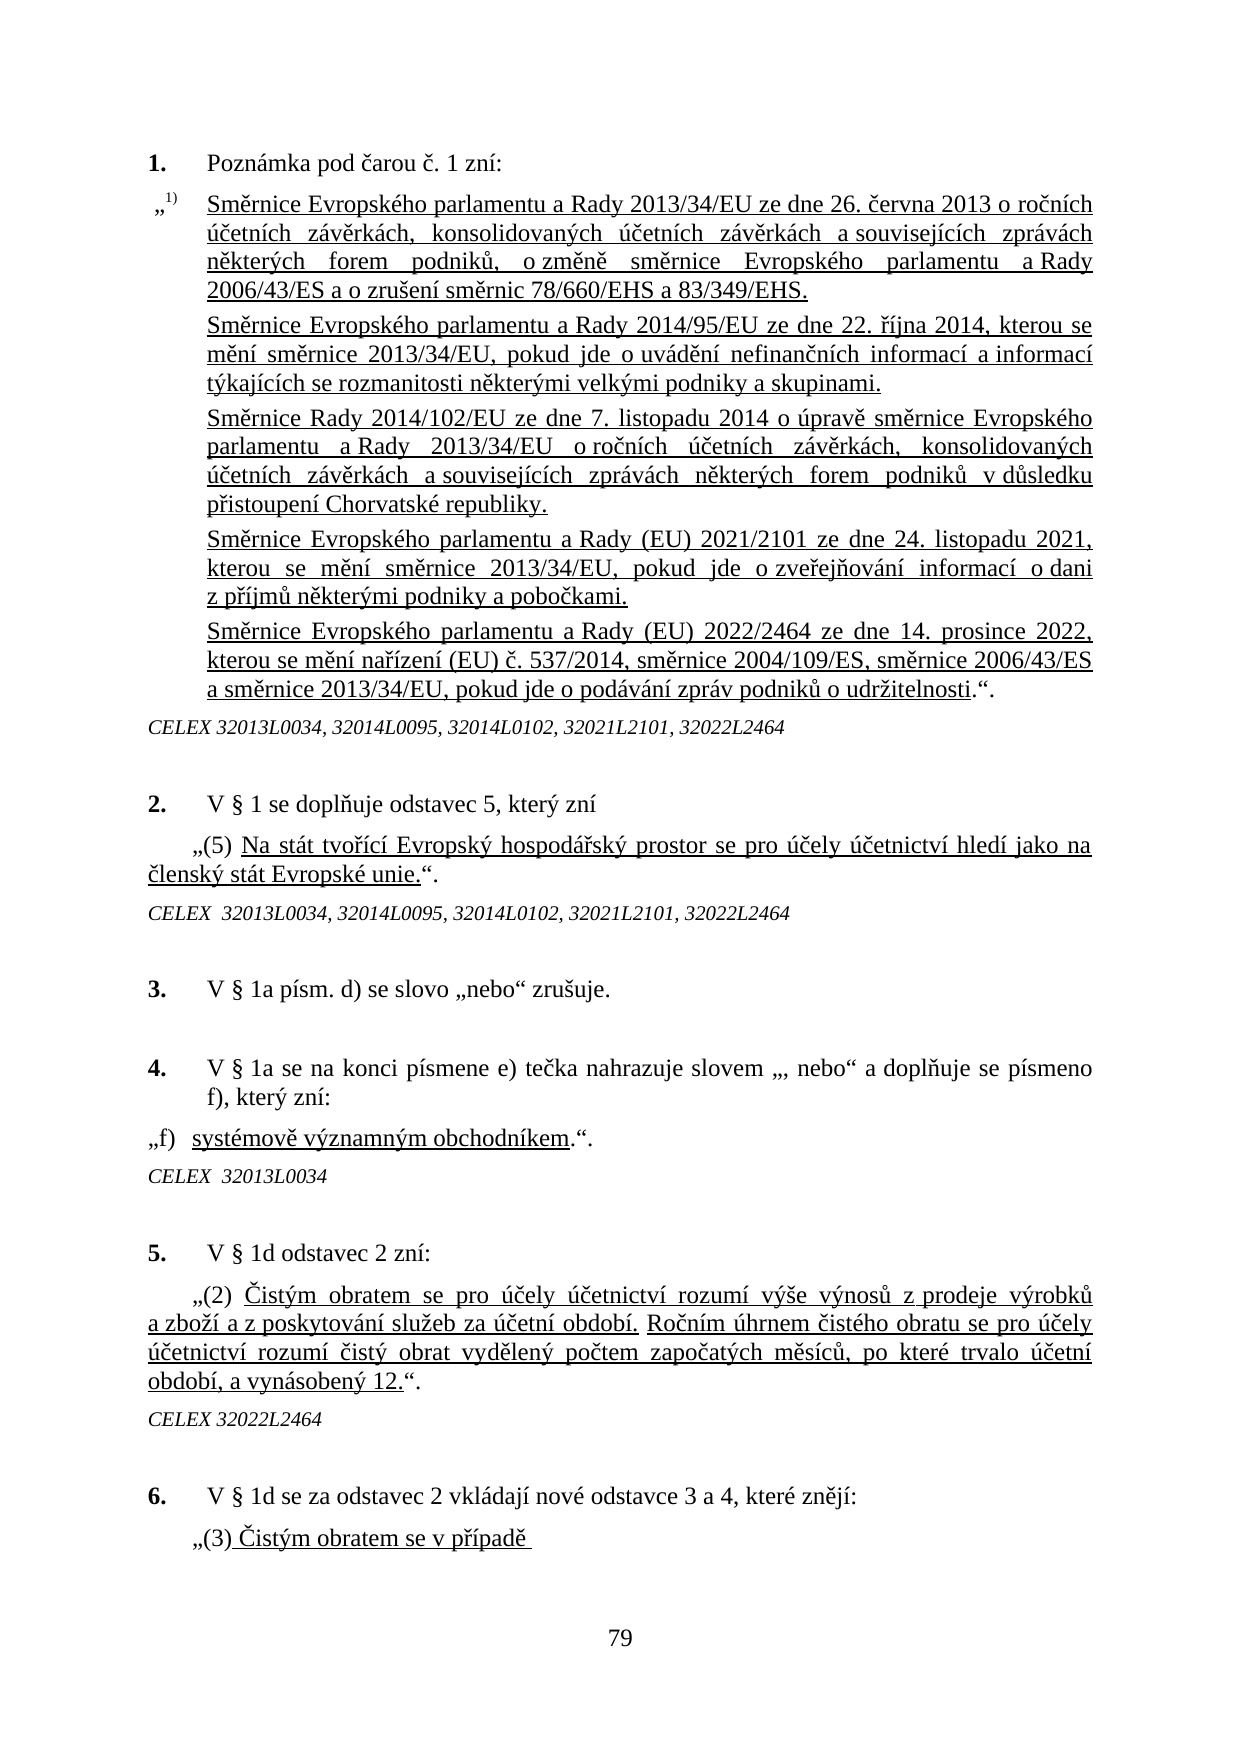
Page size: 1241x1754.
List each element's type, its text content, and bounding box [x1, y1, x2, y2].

list „(2) Čistým obratem se pro účely účetnictví rozumí výše výnosů z prodeje výrobků a zboží a z poskytování služeb za účetní období. Ročním úhrnem čistého obratu se pro účely účetnictví rozumí čistý obrat vydělený počtem započatých měsíců, po které trvalo účetní období, a vynásobený 12.“. [148, 1280, 1093, 1362]
text CELEX 32022L2464 [148, 1407, 1093, 1431]
text CELEX 32013L0034, 32014L0095, 32014L0102, 32021L2101, 32022L2464 [148, 900, 1093, 924]
list „(5) Na stát tvořící Evropský hospodářský prostor se pro účely účetnictví hledí jako na členský stát Evropské unie.“. [148, 830, 1093, 888]
text Směrnice Evropského parlamentu a Rady (EU) 2022/2464 ze dne 14. prosince 2022, kterou se mění nařízení (EU) č. 537/2014, směrnice 2004/109/ES, směrnice 2006/43/ES a směrnice 2013/34/EU, pokud jde o podávání zpráv podniků o udržitelnosti.“. [207, 643, 1093, 670]
text Směrnice Evropského parlamentu a Rady (EU) 2022/2464 ze dne 14. prosince 2022, kterou se mění nařízení (EU) č. 537/2014, směrnice 2004/109/ES, směrnice 2006/43/ES a směrnice 2013/34/EU, pokud jde o podávání zpráv podniků o udržitelnosti.“. [207, 616, 1093, 641]
text Směrnice Evropského parlamentu a Rady 2014/95/EU ze dne 22. října 2014, kterou se mění směrnice 2013/34/EU, pokud jde o uvádění nefinančních informací a informací týkajících se rozmanitosti některými velkými podniky a skupinami. [207, 310, 1093, 364]
text Směrnice Rady 2014/102/EU ze dne 7. listopadu 2014 o úpravě směrnice Evropského parlamentu a Rady 2013/34/EU o ročních účetních závěrkách, konsolidovaných účetních závěrkách a souvisejících zprávách některých forem podniků v důsledku přistoupení Chorvatské republiky. [207, 458, 1093, 485]
text Směrnice Rady 2014/102/EU ze dne 7. listopadu 2014 o úpravě směrnice Evropského parlamentu a Rady 2013/34/EU o ročních účetních závěrkách, konsolidovaných účetních závěrkách a souvisejících zprávách některých forem podniků v důsledku přistoupení Chorvatské republiky. [207, 429, 1093, 456]
text Směrnice Rady 2014/102/EU ze dne 7. listopadu 2014 o úpravě směrnice Evropského parlamentu a Rady 2013/34/EU o ročních účetních závěrkách, konsolidovaných účetních závěrkách a souvisejících zprávách některých forem podniků v důsledku přistoupení Chorvatské republiky. [207, 403, 1093, 428]
text Směrnice Evropského parlamentu a Rady (EU) 2022/2464 ze dne 14. prosince 2022, kterou se mění nařízení (EU) č. 537/2014, směrnice 2004/109/ES, směrnice 2006/43/ES a směrnice 2013/34/EU, pokud jde o podávání zpráv podniků o udržitelnosti.“. [207, 672, 1093, 703]
text „f) systémově významným obchodníkem.“. [148, 1123, 1093, 1152]
list V § 1a se na konci písmene e) tečka nahrazuje slovem „, nebo“ a doplňuje se písmeno f), který zní: [148, 1053, 1093, 1111]
list „(2) Čistým obratem se pro účely účetnictví rozumí výše výnosů z prodeje výrobků a zboží a z poskytování služeb za účetní období. Ročním úhrnem čistého obratu se pro účely účetnictví rozumí čistý obrat vydělený počtem započatých měsíců, po které trvalo účetní období, a vynásobený 12.“. [148, 1364, 1093, 1395]
list Poznámka pod čarou č. 1 zní: [148, 148, 1093, 176]
text CELEX 32013L0034, 32014L0095, 32014L0102, 32021L2101, 32022L2464 [148, 715, 1093, 739]
text CELEX 32013L0034 [148, 1164, 1093, 1188]
text Směrnice Evropského parlamentu a Rady 2014/95/EU ze dne 22. října 2014, kterou se mění směrnice 2013/34/EU, pokud jde o uvádění nefinančních informací a informací týkajících se rozmanitosti některými velkými podniky a skupinami. [207, 365, 1093, 396]
list V § 1d odstavec 2 zní: [148, 1238, 1093, 1267]
text Směrnice Evropského parlamentu a Rady (EU) 2021/2101 ze dne 24. listopadu 2021, kterou se mění směrnice 2013/34/EU, pokud jde o zveřejňování informací o dani z příjmů některými podniky a pobočkami. [207, 524, 1093, 549]
text Směrnice Evropského parlamentu a Rady (EU) 2021/2101 ze dne 24. listopadu 2021, kterou se mění směrnice 2013/34/EU, pokud jde o zveřejňování informací o dani z příjmů některými podniky a pobočkami. [207, 550, 1093, 578]
text „1) Směrnice Evropského parlamentu a Rady 2013/34/EU ze dne 26. června 2013 o ročních účetních závěrkách, konsolidovaných účetních závěrkách a souvisejících zprávách některých forem podniků, o změně směrnice Evropského parlamentu a Rady 2006/43/ES a o zrušení směrnic 78/660/EHS a 83/349/EHS. [148, 189, 1093, 304]
text Směrnice Evropského parlamentu a Rady (EU) 2021/2101 ze dne 24. listopadu 2021, kterou se mění směrnice 2013/34/EU, pokud jde o zveřejňování informací o dani z příjmů některými podniky a pobočkami. [207, 579, 1093, 610]
list V § 1d se za odstavec 2 vkládají nové odstavce 3 a 4, které znějí: [148, 1481, 1093, 1510]
list „(3) Čistým obratem se v případě [148, 1523, 1093, 1551]
list V § 1 se doplňuje odstavec 5, který zní [148, 789, 1093, 818]
text Směrnice Rady 2014/102/EU ze dne 7. listopadu 2014 o úpravě směrnice Evropského parlamentu a Rady 2013/34/EU o ročních účetních závěrkách, konsolidovaných účetních závěrkách a souvisejících zprávách některých forem podniků v důsledku přistoupení Chorvatské republiky. [207, 487, 1093, 518]
list V § 1a písm. d) se slovo „nebo“ zrušuje. [148, 974, 1093, 1003]
